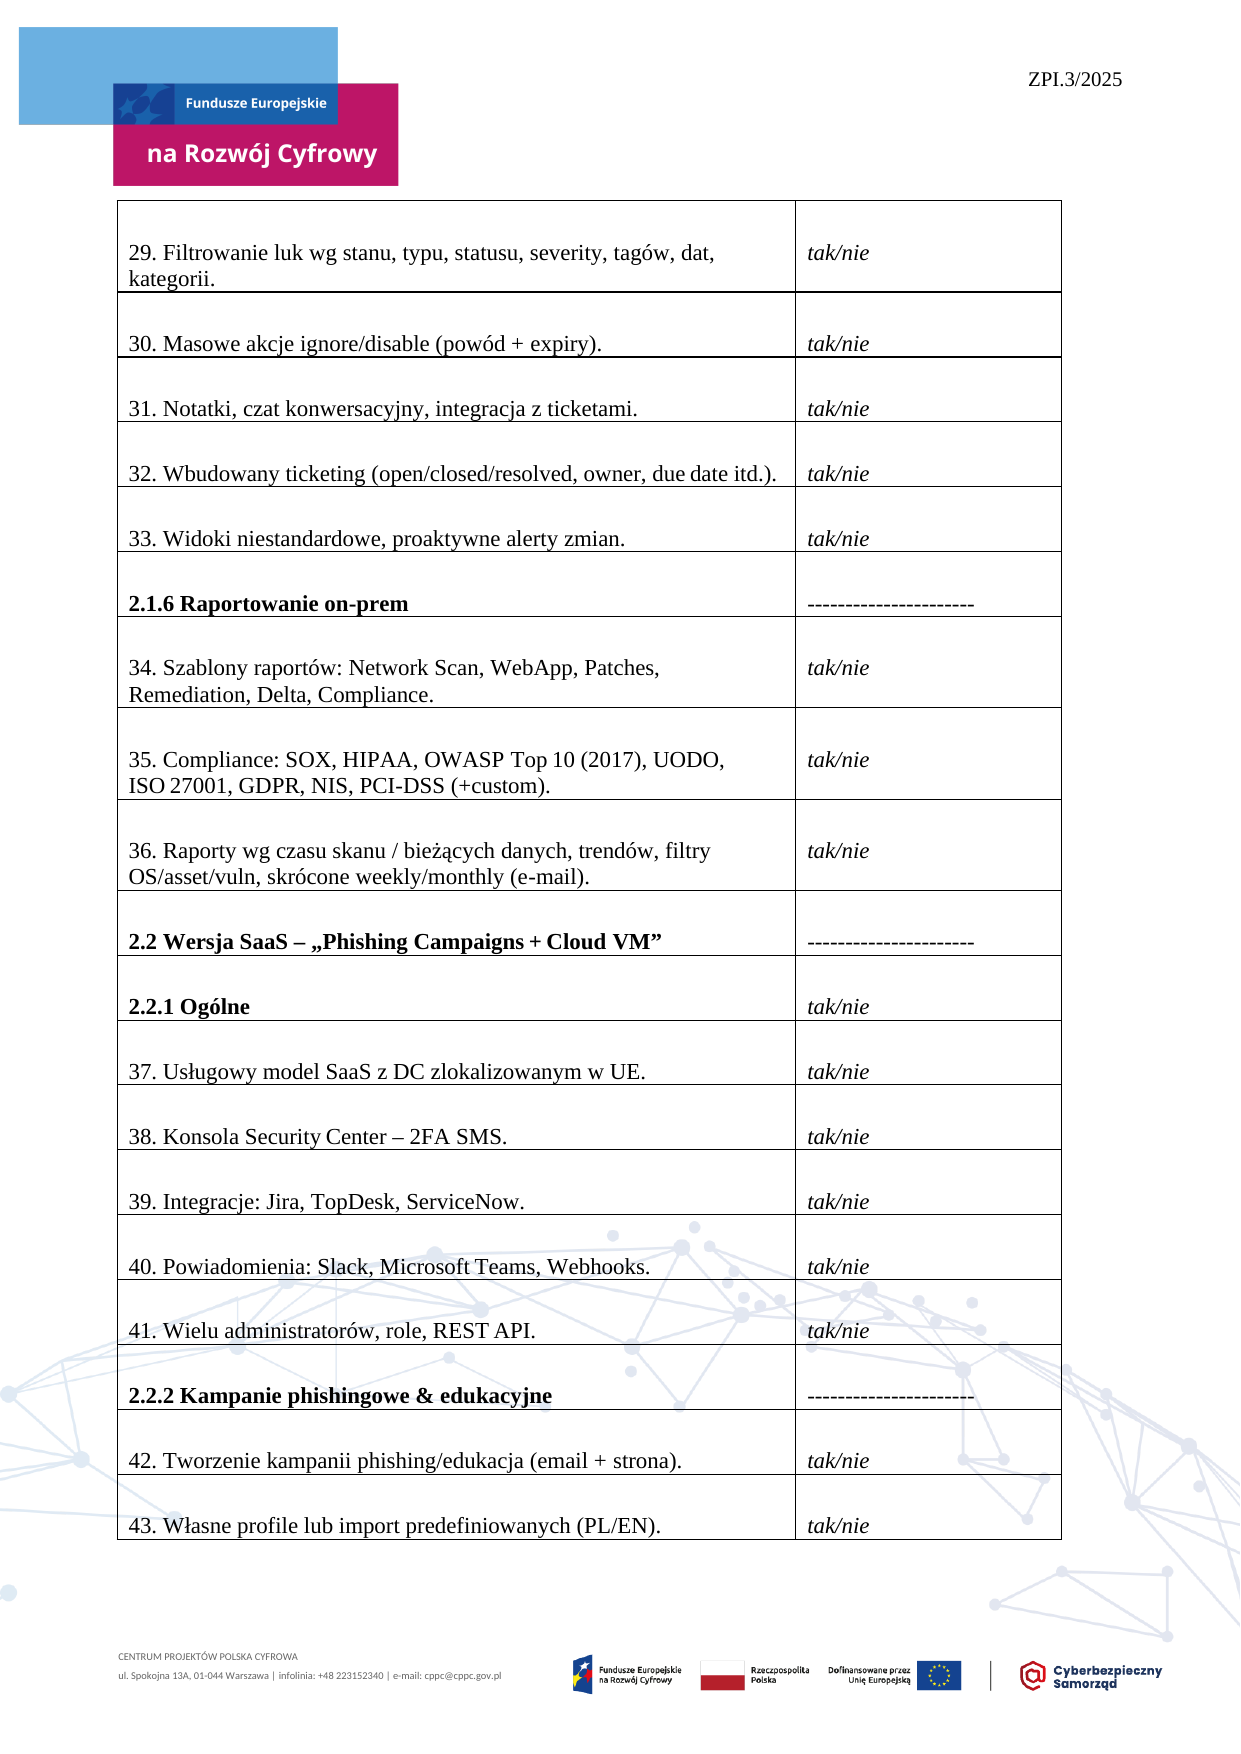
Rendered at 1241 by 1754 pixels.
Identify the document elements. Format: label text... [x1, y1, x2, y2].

table_cell tak/nie [796, 487, 1061, 551]
table_cell ---------------------- [796, 1345, 1061, 1409]
table_cell 43. Własne profile lub import predefiniowanych (PL/EN). [118, 1475, 795, 1539]
table_cell tak/nie [796, 1280, 1061, 1344]
table_cell 35. Compliance: SOX, HIPAA, OWASP Top 10 (2017), UODO, ISO 27001, GDPR, NIS, PCI-DSS (+custom). [118, 708, 795, 798]
table_cell ---------------------- [796, 891, 1061, 954]
table_cell 42. Tworzenie kampanii phishing/edukacja (email + strona). [118, 1410, 795, 1474]
table_cell 2.2.2 Kampanie phishingowe & edukacyjne [118, 1345, 795, 1409]
table_cell tak/nie [796, 1021, 1061, 1084]
table_cell 39. Integracje: Jira, TopDesk, ServiceNow. [118, 1150, 795, 1214]
table_cell tak/nie [796, 708, 1061, 798]
picture [18, 27, 399, 186]
table_cell tak/nie [796, 617, 1061, 707]
table_cell tak/nie [796, 800, 1061, 890]
table_cell 29. Filtrowanie luk wg stanu, typu, statusu, severity, tagów, dat, kategorii. [118, 201, 795, 291]
table_cell tak/nie [796, 1475, 1061, 1539]
table_cell 38. Konsola Security Center – 2FA SMS. [118, 1085, 795, 1149]
table_cell tak/nie [796, 1150, 1061, 1214]
table_cell 40. Powiadomienia: Slack, Microsoft Teams, Webhooks. [118, 1215, 795, 1279]
table_cell tak/nie [796, 201, 1061, 291]
table_cell 41. Wielu administratorów, role, REST API. [118, 1280, 795, 1344]
table_cell 36. Raporty wg czasu skanu / bieżących danych, trendów, filtry OS/asset/vuln, skrócone weekly/monthly (e-mail). [118, 800, 795, 890]
table_cell 2.2 Wersja SaaS – „Phishing Campaigns + Cloud VM” [118, 891, 795, 954]
table_cell 34. Szablony raportów: Network Scan, WebApp, Patches, Remediation, Delta, Compliance. [118, 617, 795, 707]
picture [0, 1221, 1240, 1754]
table_cell tak/nie [796, 422, 1061, 486]
table_cell 2.1.6 Raportowanie on-prem [118, 552, 795, 616]
table_cell 2.2.1 Ogólne [118, 956, 795, 1019]
table_cell tak/nie [796, 358, 1061, 421]
table_cell 33. Widoki niestandardowe, proaktywne alerty zmian. [118, 487, 795, 551]
table_cell tak/nie [796, 1215, 1061, 1279]
table_cell 32. Wbudowany ticketing (open/closed/resolved, owner, due date itd.). [118, 422, 795, 486]
table_cell 31. Notatki, czat konwersacyjny, integracja z ticketami. [118, 358, 795, 421]
table_cell tak/nie [796, 293, 1061, 356]
table_cell tak/nie [796, 1410, 1061, 1474]
table_cell tak/nie [796, 956, 1061, 1019]
table_cell 37. Usługowy model SaaS z DC zlokalizowanym w UE. [118, 1021, 795, 1084]
table_cell 30. Masowe akcje ignore/disable (powód + expiry). [118, 293, 795, 356]
table_cell ---------------------- [796, 552, 1061, 616]
table_cell tak/nie [796, 1085, 1061, 1149]
